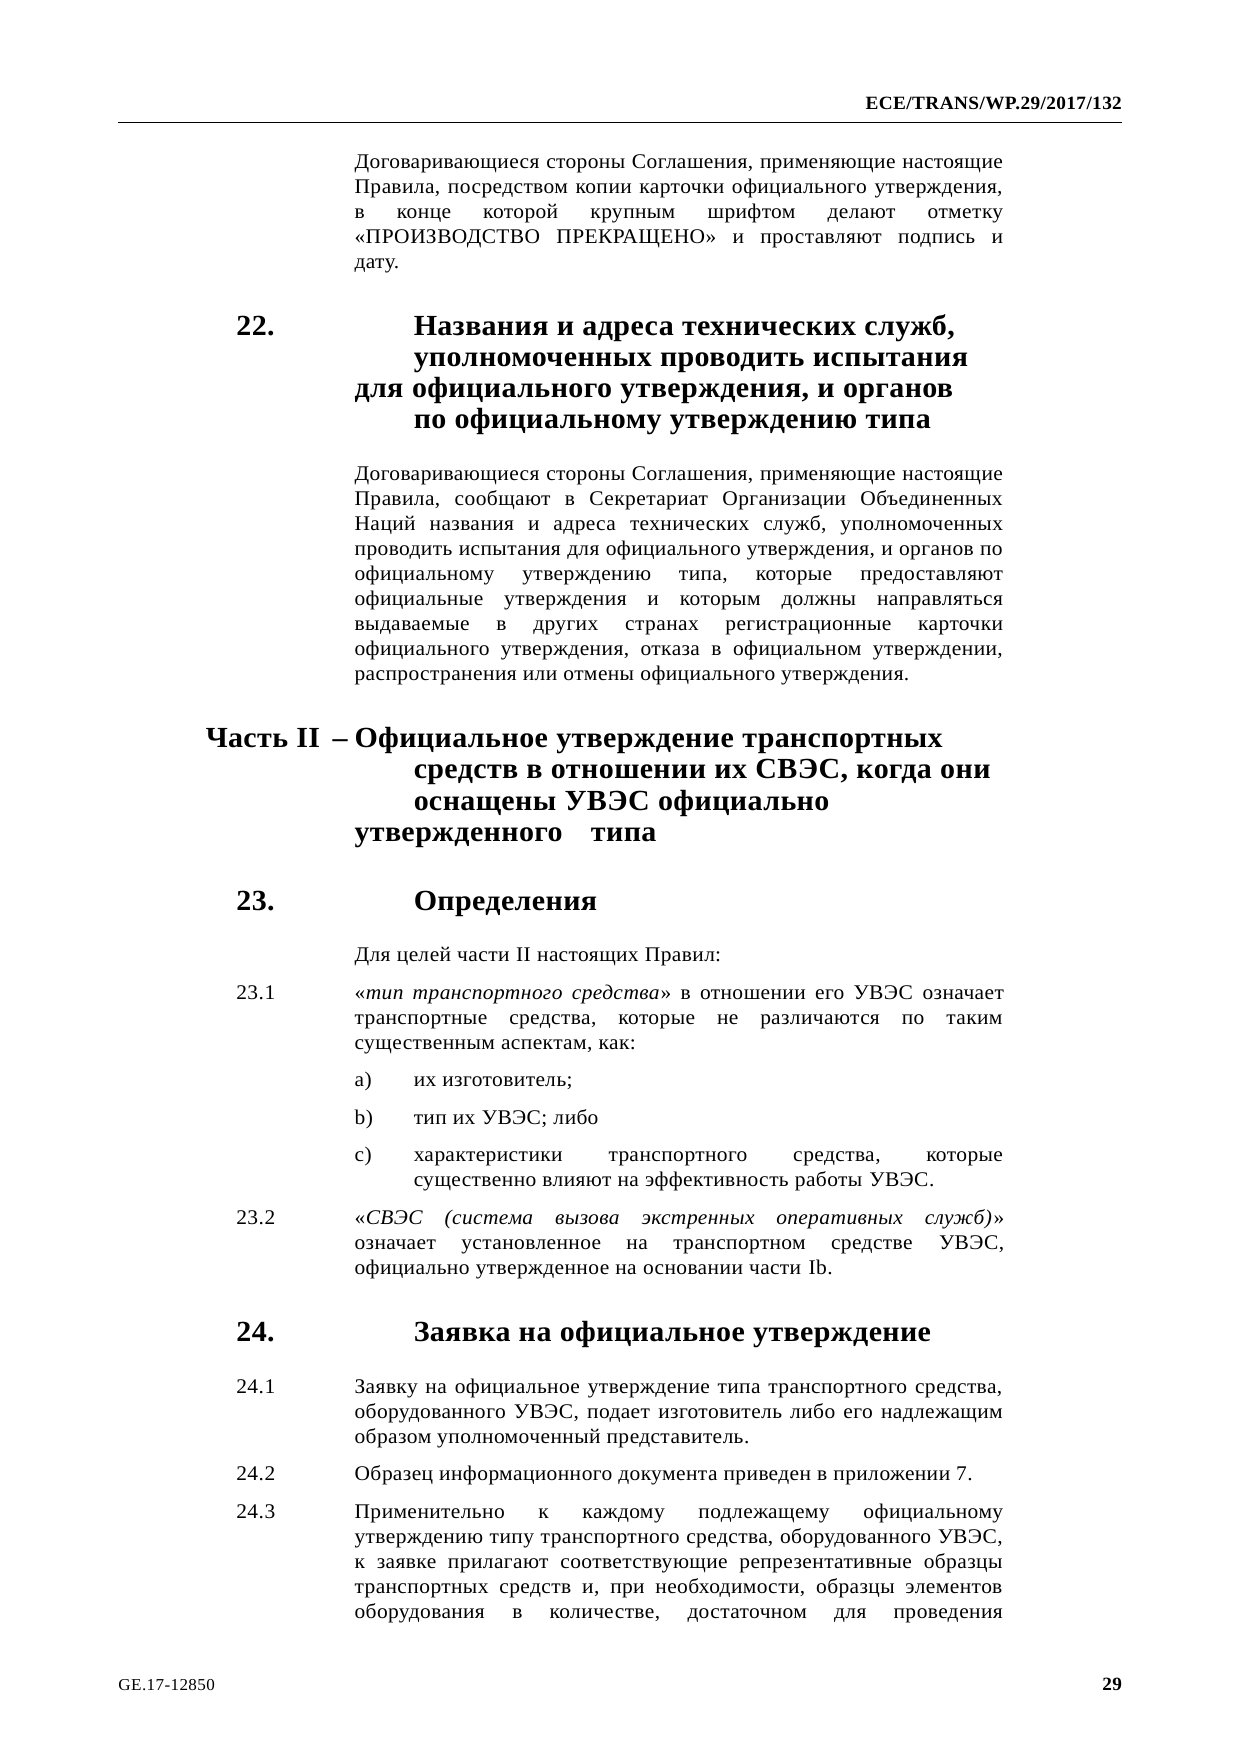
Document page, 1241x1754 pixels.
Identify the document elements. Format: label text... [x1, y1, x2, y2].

text Для целей части II настоящих Правил: [236, 941, 1004, 966]
text a) их изготовитель; [236, 1066, 1004, 1091]
text 24.1 Заявку на официальное утверждение типа транспортного средства, оборудованного УВЭС, подает изготовитель либо его надлежащим образом уполномоченный представитель. [236, 1373, 1004, 1448]
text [236, 148, 1004, 273]
text 22. Названия и адреса технических служб, уполномоченных проводить испытания для официального утверждения, и органов по официальному утверждению типа [236, 310, 1004, 435]
text c) характеристики транспортного средства, которые существенно влияют на эффективность работы УВЭС. [236, 1141, 1004, 1191]
text 24. Заявка на официальное утверждение [236, 1316, 1004, 1348]
text Договаривающиеся стороны Соглашения, применяющие настоящие Правила, сообщают в Секретариат Организации Объединенных Наций названия и адреса технических служб, уполномоченных проводить испытания для официального утверждения, и органов по официальному утверждению типа, которые предоставляют официальные утверждения и которым должны направляться выдаваемые в других странах регистрационные карточки официального утверждения, отказа в официальном утверждении, распространения или отмены официального утверждения. [236, 460, 1004, 685]
text 23.2 «СВЭС (система вызова экстренных оперативных служб)» означает установленное на транспортном средстве УВЭС, официально утвержденное на основании части Ib. [236, 1204, 1004, 1279]
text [236, 1498, 1004, 1623]
text b) тип их УВЭС; либо [236, 1104, 1004, 1129]
text 23. Определения [236, 885, 1004, 916]
text Часть II – Официальное утверждение транспортных средств в отношении их СВЭС, когда они оснащены УВЭС официально утвержденного типа [206, 723, 1004, 848]
text 24.2 Образец информационного документа приведен в приложении 7. [236, 1460, 1004, 1485]
text 23.1 «тип транспортного средства» в отношении его УВЭС означает транспортные средства, которые не различаются по таким существенным аспектам, как: [236, 979, 1004, 1054]
